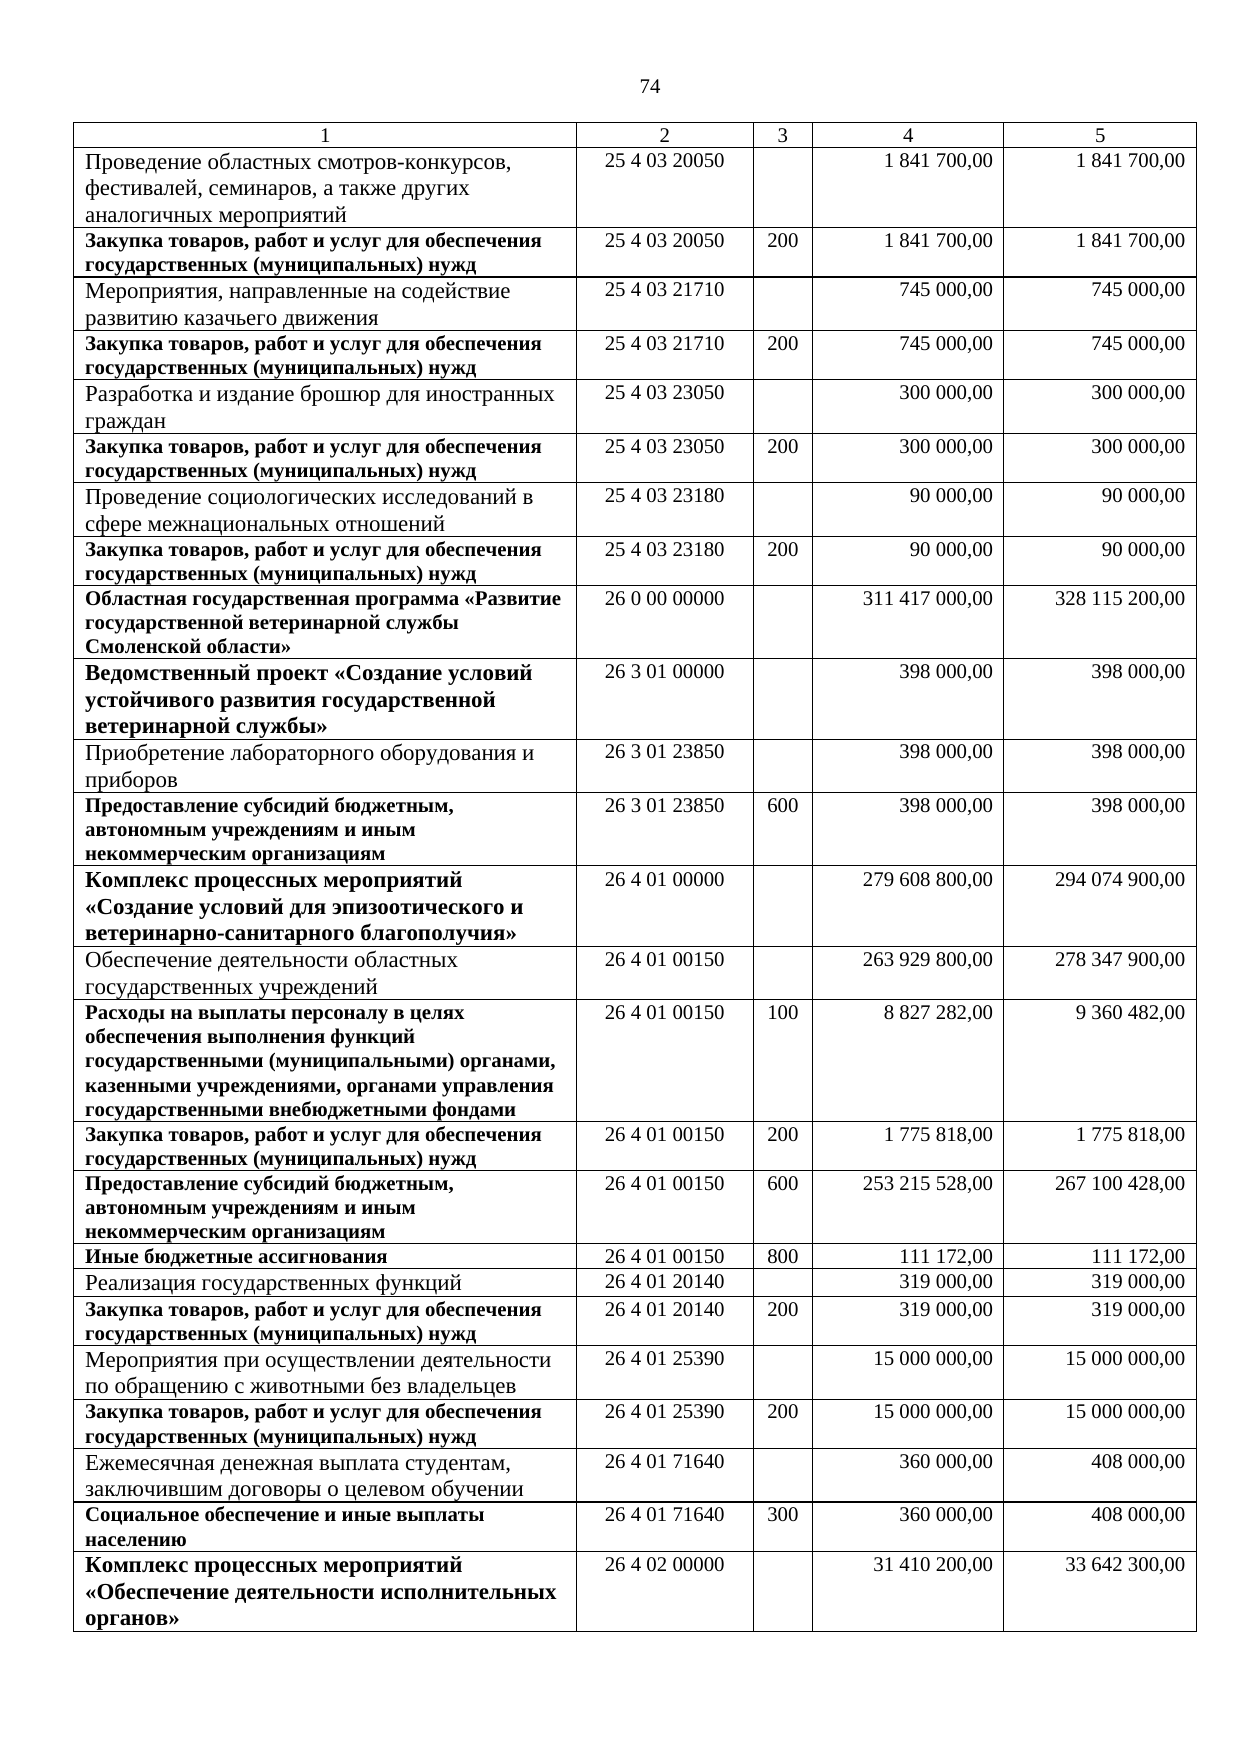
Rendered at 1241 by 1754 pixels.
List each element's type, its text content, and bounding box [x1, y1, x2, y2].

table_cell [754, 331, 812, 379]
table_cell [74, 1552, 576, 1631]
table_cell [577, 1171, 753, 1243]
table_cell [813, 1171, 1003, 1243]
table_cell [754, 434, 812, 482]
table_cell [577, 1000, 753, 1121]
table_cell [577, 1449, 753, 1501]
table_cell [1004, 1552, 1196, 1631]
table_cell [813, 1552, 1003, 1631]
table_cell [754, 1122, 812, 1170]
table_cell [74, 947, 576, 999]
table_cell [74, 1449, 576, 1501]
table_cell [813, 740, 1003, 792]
table_header 4 [813, 123, 1003, 147]
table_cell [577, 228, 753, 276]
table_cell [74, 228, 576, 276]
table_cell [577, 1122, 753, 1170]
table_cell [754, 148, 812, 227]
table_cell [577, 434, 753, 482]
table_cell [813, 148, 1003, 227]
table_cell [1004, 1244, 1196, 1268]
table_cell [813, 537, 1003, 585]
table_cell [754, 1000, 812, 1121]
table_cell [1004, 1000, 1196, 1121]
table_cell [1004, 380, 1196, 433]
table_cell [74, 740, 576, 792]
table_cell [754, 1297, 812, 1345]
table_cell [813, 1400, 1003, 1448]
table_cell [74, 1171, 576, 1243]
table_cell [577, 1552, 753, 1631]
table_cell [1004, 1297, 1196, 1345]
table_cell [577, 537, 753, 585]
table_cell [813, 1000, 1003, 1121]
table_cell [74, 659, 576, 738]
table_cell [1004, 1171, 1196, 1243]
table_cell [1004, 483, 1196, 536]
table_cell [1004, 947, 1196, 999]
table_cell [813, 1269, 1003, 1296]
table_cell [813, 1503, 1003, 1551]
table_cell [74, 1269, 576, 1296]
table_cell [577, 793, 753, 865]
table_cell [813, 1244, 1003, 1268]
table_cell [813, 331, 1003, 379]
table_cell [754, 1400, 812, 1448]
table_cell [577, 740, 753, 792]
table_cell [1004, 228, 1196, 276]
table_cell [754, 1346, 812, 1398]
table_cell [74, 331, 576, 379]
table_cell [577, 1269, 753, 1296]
table_header 1 [74, 123, 576, 147]
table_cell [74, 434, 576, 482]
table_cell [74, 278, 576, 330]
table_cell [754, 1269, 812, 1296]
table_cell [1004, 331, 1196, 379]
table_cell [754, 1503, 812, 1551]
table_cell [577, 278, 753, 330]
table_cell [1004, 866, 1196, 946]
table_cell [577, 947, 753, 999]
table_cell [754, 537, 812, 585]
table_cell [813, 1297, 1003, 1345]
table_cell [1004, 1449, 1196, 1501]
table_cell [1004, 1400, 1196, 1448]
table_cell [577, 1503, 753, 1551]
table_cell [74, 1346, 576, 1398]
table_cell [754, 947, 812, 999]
table_header 3 [754, 123, 812, 147]
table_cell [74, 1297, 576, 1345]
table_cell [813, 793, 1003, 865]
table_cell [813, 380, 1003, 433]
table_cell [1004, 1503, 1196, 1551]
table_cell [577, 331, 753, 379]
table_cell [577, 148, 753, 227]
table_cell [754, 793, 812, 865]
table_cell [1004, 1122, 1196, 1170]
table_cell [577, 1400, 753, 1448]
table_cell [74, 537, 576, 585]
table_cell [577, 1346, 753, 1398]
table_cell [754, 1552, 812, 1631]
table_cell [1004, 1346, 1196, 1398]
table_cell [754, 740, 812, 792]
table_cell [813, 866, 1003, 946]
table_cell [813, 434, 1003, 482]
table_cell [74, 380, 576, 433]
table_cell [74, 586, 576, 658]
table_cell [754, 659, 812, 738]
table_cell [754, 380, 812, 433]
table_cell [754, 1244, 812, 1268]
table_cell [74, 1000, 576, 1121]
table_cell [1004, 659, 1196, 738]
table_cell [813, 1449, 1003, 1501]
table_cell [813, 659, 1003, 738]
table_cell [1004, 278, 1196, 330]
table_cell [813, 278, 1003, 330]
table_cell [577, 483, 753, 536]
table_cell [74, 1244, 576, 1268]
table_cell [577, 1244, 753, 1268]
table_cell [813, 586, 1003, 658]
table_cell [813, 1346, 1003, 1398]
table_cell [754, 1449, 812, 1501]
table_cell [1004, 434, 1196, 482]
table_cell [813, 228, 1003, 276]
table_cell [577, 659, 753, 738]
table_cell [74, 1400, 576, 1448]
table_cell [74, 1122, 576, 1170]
table_header 2 [577, 123, 753, 147]
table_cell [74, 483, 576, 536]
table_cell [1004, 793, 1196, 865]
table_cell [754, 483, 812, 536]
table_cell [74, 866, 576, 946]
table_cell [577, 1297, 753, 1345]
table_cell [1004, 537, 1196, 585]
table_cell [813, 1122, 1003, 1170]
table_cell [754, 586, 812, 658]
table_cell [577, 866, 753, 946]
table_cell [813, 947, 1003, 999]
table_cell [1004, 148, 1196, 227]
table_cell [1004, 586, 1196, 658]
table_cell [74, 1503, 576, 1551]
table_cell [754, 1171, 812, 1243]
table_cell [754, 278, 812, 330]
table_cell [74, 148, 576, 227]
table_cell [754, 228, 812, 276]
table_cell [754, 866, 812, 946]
table_header 5 [1004, 123, 1196, 147]
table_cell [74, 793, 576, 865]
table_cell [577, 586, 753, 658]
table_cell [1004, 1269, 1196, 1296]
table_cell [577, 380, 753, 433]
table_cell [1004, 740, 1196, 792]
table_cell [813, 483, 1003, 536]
